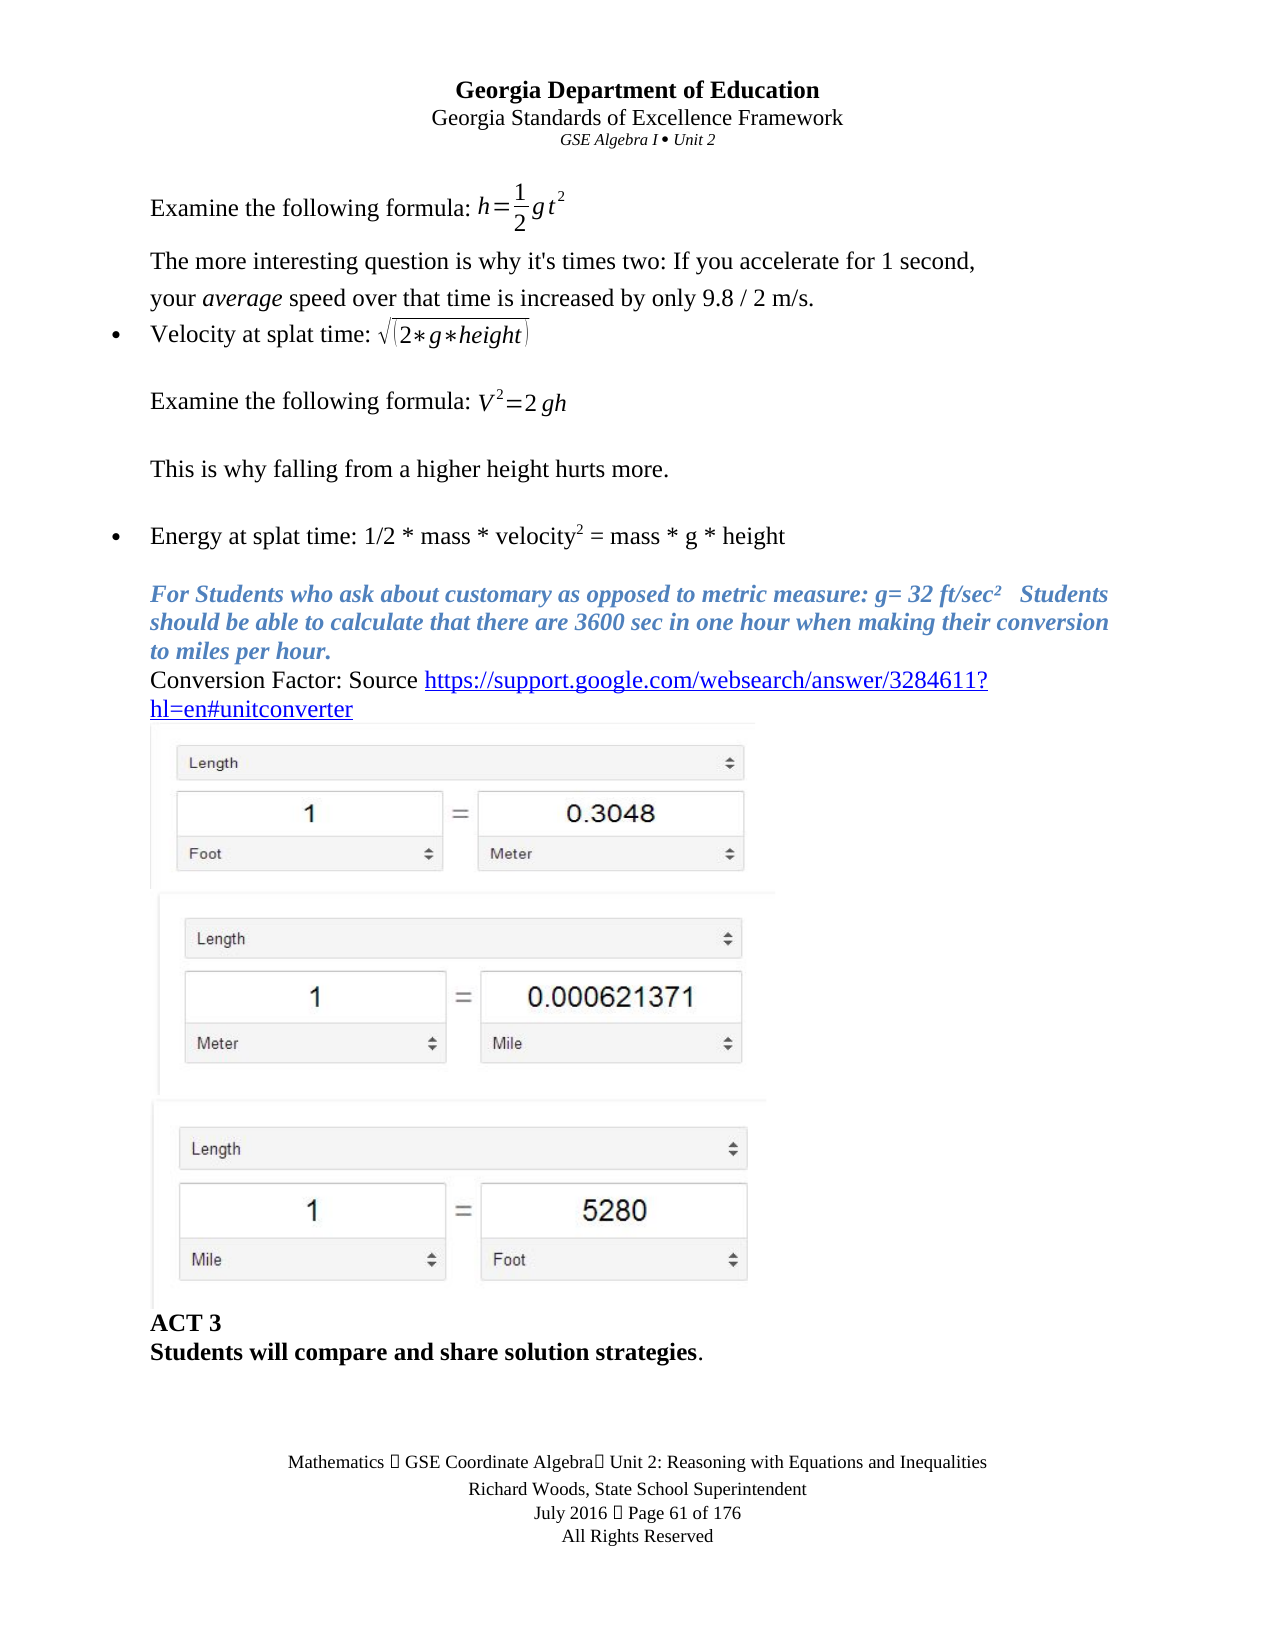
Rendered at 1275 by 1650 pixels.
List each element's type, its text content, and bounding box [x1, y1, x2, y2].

text Conversion Factor: Source https://support.google.com/websearch/answer/3284611?hl=en#unitconverter [150, 665, 1125, 722]
text For Students who ask about customary as opposed to metric measure: g= 32 ft/sec² Students should be able to calculate that there are 3600 sec in one hour when making their conversion to miles per hour. [150, 579, 1125, 665]
text ACT 3 [150, 1308, 1125, 1337]
text Students will compare and share solution strategies. [150, 1337, 1125, 1366]
text Examine the following formula: [150, 379, 1125, 416]
text This is why falling from a higher height hurts more. [150, 445, 1125, 483]
list Energy at splat time: 1/2 * mass * velocity2 = mass * g * height [112, 512, 1125, 549]
list Velocity at splat time: [112, 312, 1125, 349]
picture [150, 722, 776, 1309]
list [112, 178, 1125, 312]
